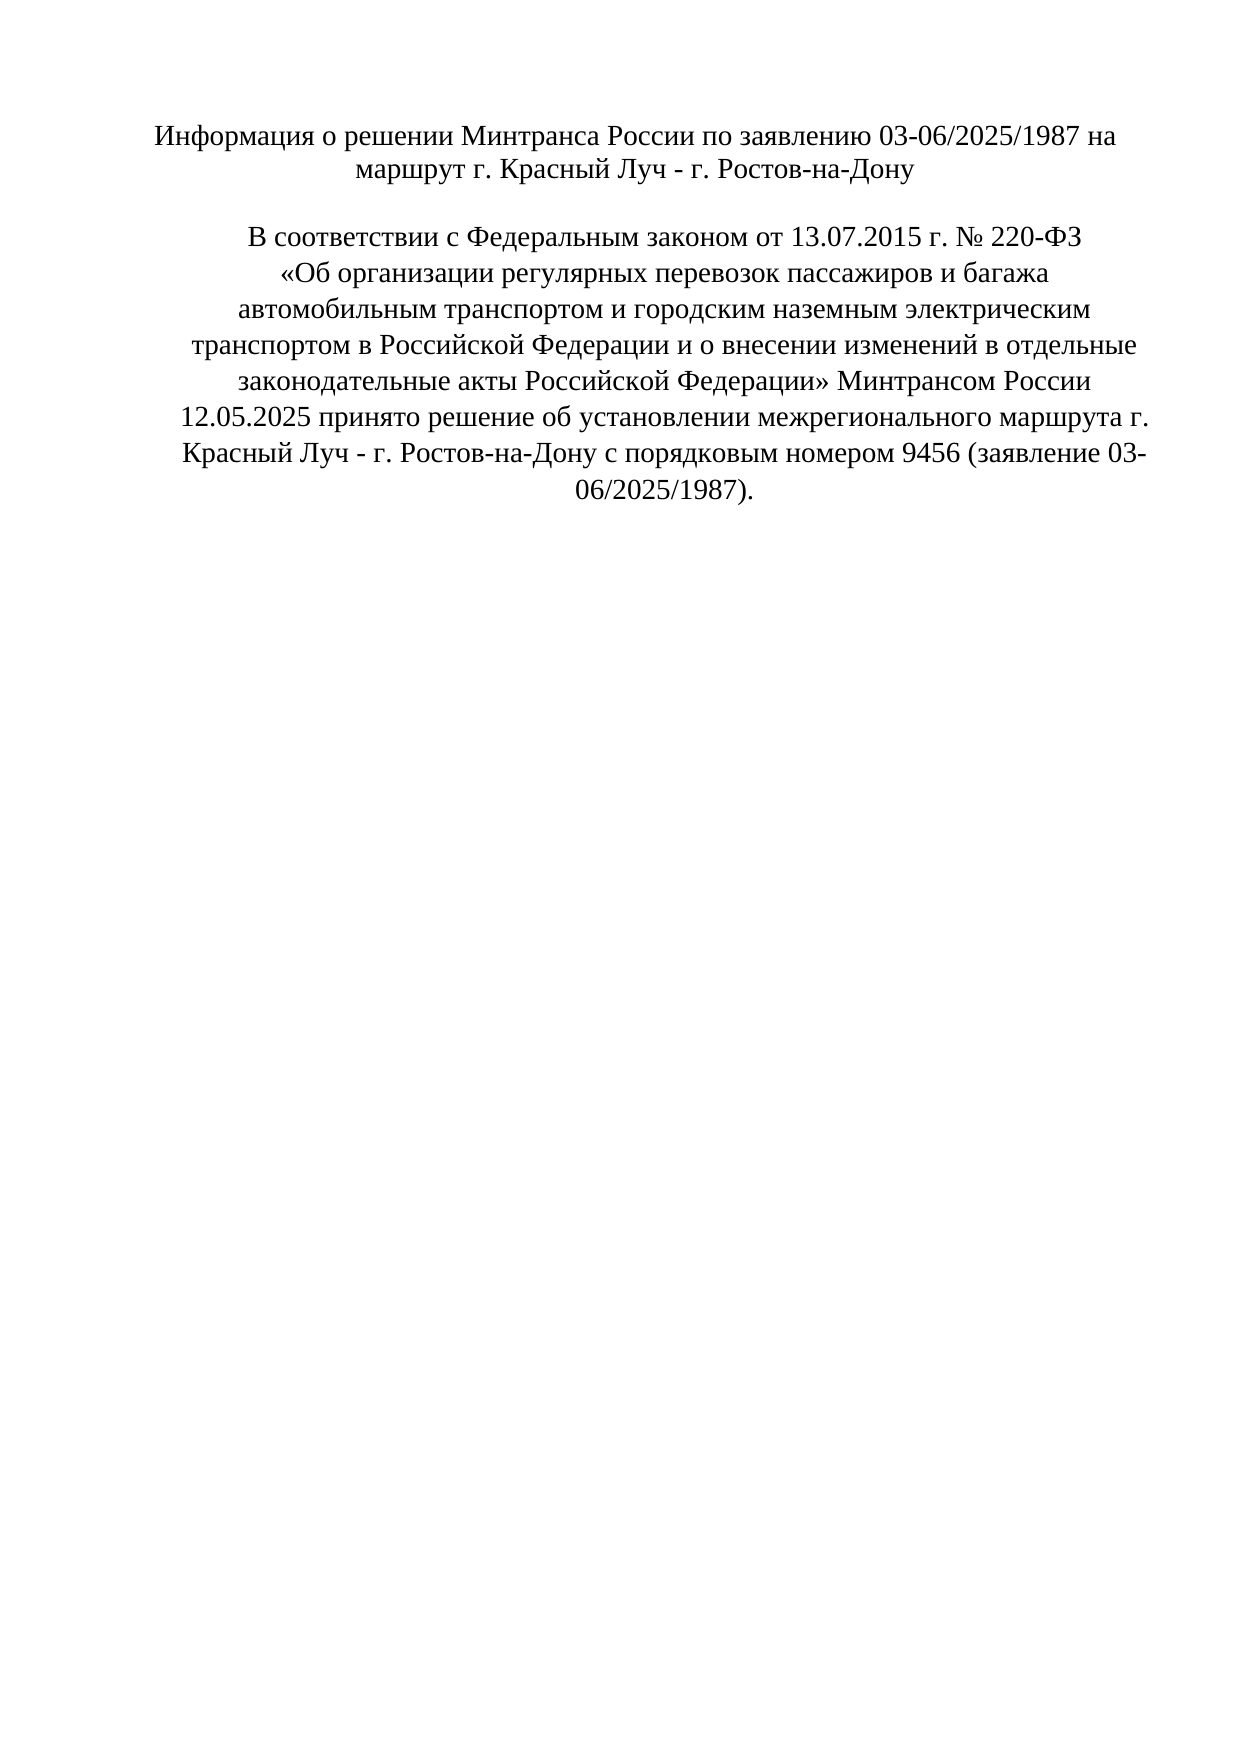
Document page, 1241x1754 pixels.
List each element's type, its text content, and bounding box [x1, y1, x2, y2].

text В соответствии с Федеральным законом от 13.07.2015 г. № 220-ФЗ «Об организации регулярных перевозок пассажиров и багажа автомобильным транспортом и городским наземным электрическим транспортом в Российской Федерации и о внесении изменений в отдельные законодательные акты Российской Федерации» Минтрансом России 12.05.2025 принято решение об установлении межрегионального маршрута г. Красный Луч - г. Ростов-на-Дону с порядковым номером 9456 (заявление 03-06/2025/1987). [177, 219, 1152, 505]
text Информация о решении Минтранса России по заявлению 03-06/2025/1987 на маршрут г. Красный Луч - г. Ростов-на-Дону [118, 118, 1152, 185]
